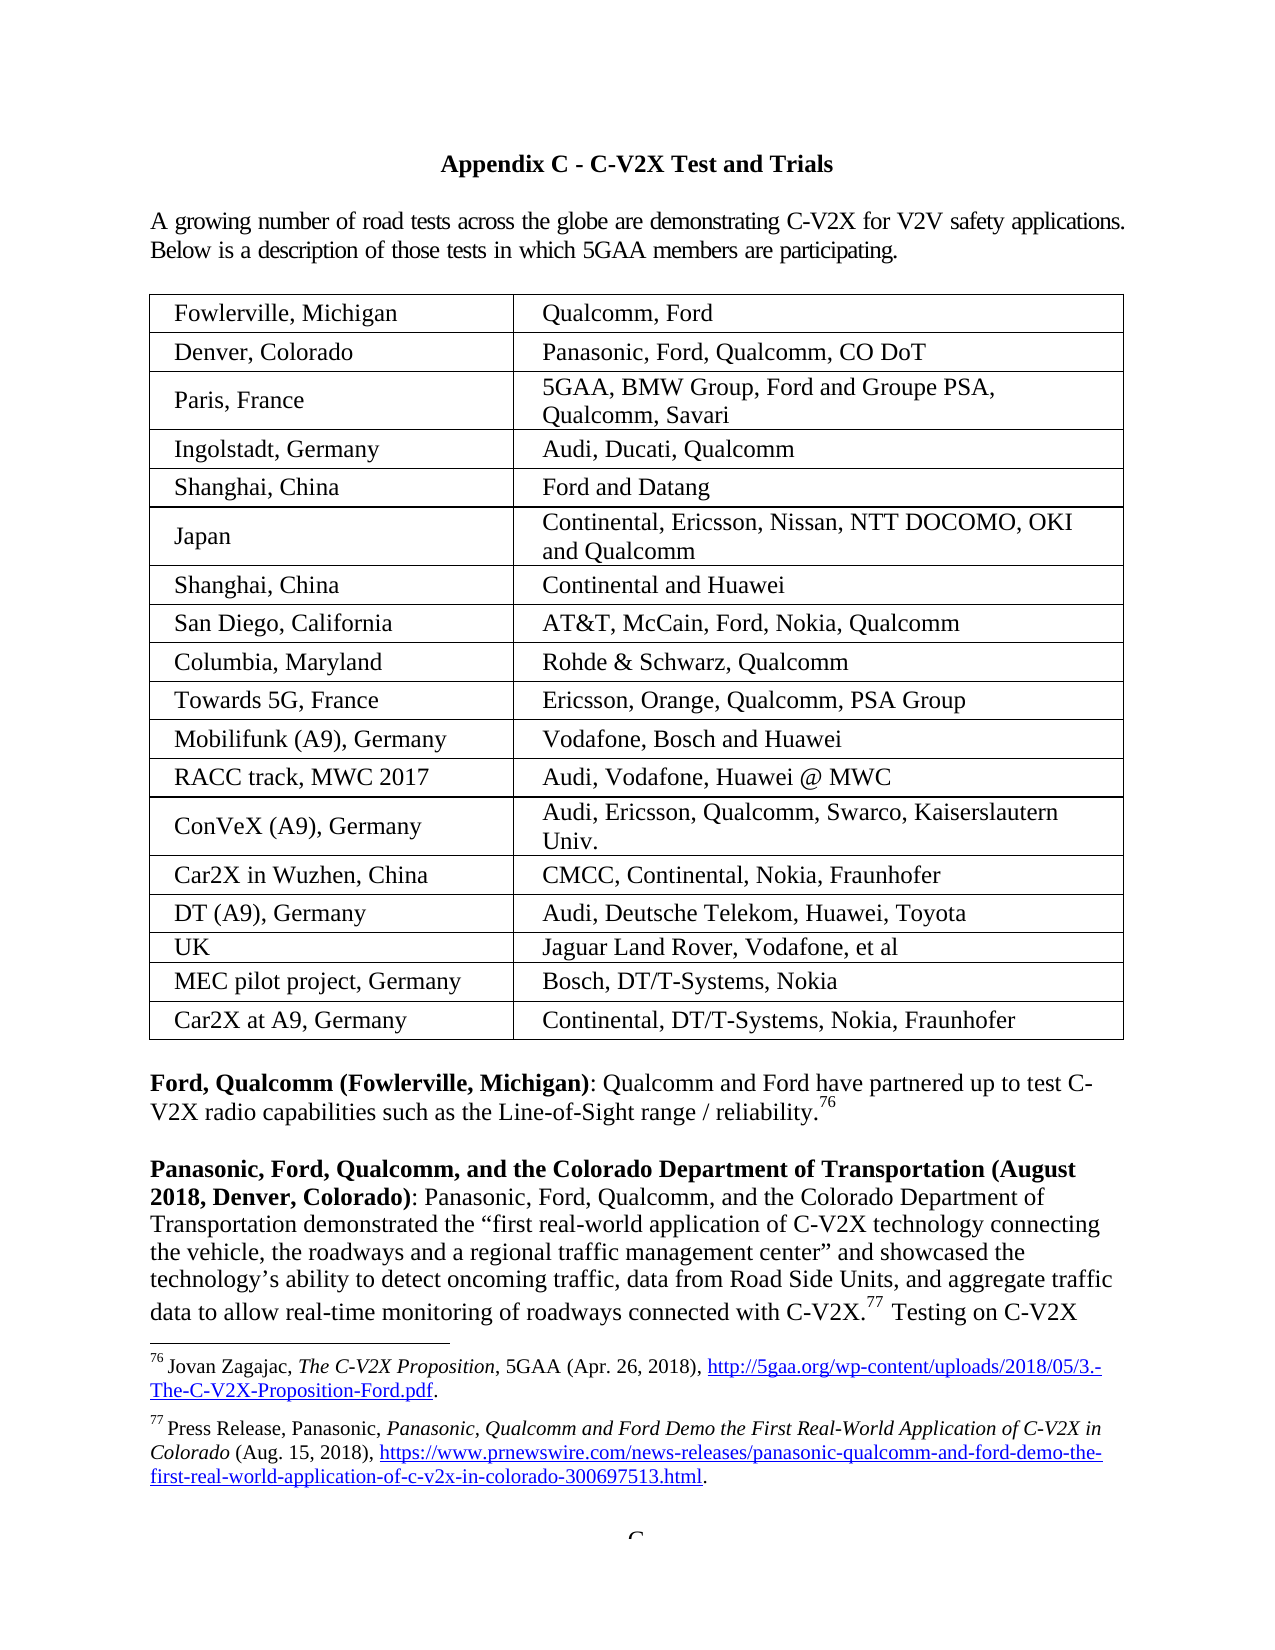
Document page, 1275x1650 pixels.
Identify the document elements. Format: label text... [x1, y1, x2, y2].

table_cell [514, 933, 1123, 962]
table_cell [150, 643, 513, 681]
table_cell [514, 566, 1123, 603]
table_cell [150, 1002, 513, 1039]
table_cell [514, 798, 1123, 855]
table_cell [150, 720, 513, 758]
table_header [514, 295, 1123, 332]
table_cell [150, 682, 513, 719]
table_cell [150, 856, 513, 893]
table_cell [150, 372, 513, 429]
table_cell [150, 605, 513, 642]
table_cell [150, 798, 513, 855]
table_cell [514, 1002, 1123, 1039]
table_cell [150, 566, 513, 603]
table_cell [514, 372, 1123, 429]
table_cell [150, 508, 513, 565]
text A growing number of road tests across the globe are demonstrating C-V2X for V2V safety applications. Below is a description of those tests in which 5GAA members are participating. [150, 206, 1137, 264]
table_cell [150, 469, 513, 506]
text Panasonic, Ford, Qualcomm, and the Colorado Department of Transportation (August 2018, Denver, Colorado): Panasonic, Ford, Qualcomm, and the Colorado Department of Transportation demonstrated the “first real-world application of C-V2X technology connecting the vehicle, the roadways and a regional traffic management center” and showcased the technology’s ability to detect oncoming traffic, data from Road Side Units, and aggregate traffic data to allow real-time monitoring of roadways connected with C-V2X.77 Testing on C-V2X [150, 1155, 1115, 1326]
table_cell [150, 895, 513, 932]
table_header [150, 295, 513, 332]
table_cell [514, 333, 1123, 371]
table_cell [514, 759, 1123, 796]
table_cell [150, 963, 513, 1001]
text 76 Jovan Zagajac, The C-V2X Proposition, 5GAA (Apr. 26, 2018), http://5gaa.org/wp-content/uploads/2018/05/3.- The-C-V2X-Proposition-Ford.pdf. [150, 1344, 1102, 1402]
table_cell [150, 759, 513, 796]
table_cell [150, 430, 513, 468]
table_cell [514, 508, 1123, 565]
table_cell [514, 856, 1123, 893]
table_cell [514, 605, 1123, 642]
text Appendix C - C-V2X Test and Trials [440, 149, 1137, 178]
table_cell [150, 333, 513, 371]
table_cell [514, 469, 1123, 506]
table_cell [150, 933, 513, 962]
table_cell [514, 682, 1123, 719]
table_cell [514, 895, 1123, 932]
text Ford, Qualcomm (Fowlerville, Michigan): Qualcomm and Ford have partnered up to test C- V2X radio capabilities such as the Line-of-Sight range / reliability.76 [150, 1068, 1137, 1126]
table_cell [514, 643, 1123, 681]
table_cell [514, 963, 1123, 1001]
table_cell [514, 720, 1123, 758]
text 77 Press Release, Panasonic, Panasonic, Qualcomm and Ford Demo the First Real-World Application of C-V2X in Colorado (Aug. 15, 2018), https://www.prnewswire.com/news-releases/panasonic-qualcomm-and-ford-demo-the- first-real-world-application-of-c-v2x-in-colorado-300697513.html. [150, 1412, 1103, 1488]
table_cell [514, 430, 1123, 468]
